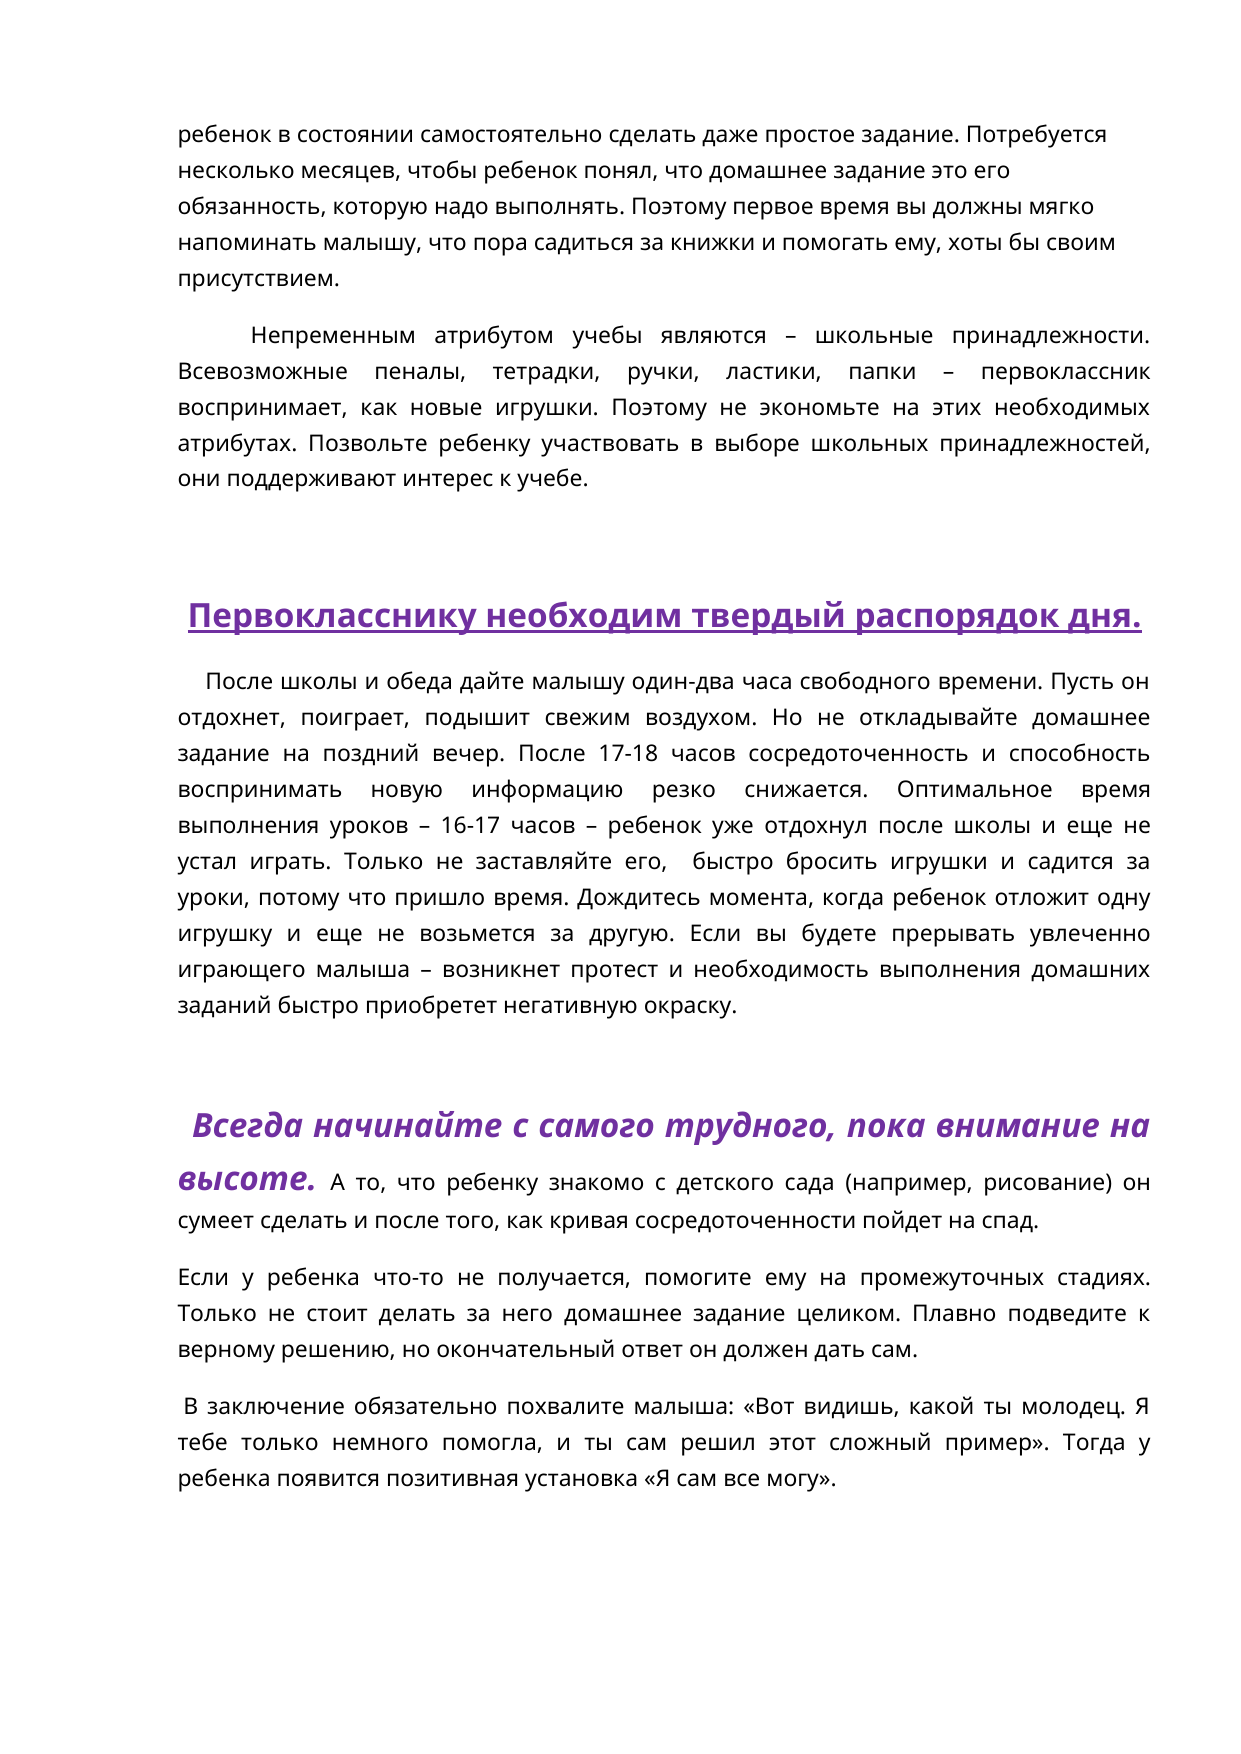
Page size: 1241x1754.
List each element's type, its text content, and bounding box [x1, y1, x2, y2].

text Непременным атрибутом учебы являются – школьные принадлежности. Всевозможные пеналы, тетрадки, ручки, ластики, папки – первоклассник воспринимает, как новые игрушки. Поэтому не экономьте на этих необходимых атрибутах. Позвольте ребенку участвовать в выборе школьных принадлежностей, они поддерживают интерес к учебе. [177, 319, 1152, 494]
text Первокласснику необходим твердый распорядок дня. [177, 592, 1152, 638]
text Всегда начинайте с самого трудного, пока внимание на высоте. А то, что ребенку знакомо с детского сада (например, рисование) он сумеет сделать и после того, как кривая сосредоточенности пойдет на спад. [177, 1102, 1152, 1236]
text В заключение обязательно похвалите малыша: «Вот видишь, какой ты молодец. Я тебе только немного помогла, и ты сам решил этот сложный пример». Тогда у ребенка появится позитивная установка «Я сам все могу». [177, 1390, 1152, 1493]
text После школы и обеда дайте малышу один-два часа свободного времени. Пусть он отдохнет, поиграет, подышит свежим воздухом. Но не откладывайте домашнее задание на поздний вечер. После 17-18 часов сосредоточенность и способность воспринимать новую информацию резко снижается. Оптимальное время выполнения уроков – 16-17 часов – ребенок уже отдохнул после школы и еще не устал играть. Только не заставляйте его, быстро бросить игрушки и садится за уроки, потому что пришло время. Дождитесь момента, когда ребенок отложит одну игрушку и еще не возьмется за другую. Если вы будете прерывать увлеченно играющего малыша – возникнет протест и необходимость выполнения домашних заданий быстро приобретет негативную окраску. [177, 665, 1152, 1020]
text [177, 118, 1152, 293]
text Если у ребенка что-то не получается, помогите ему на промежуточных стадиях. Только не стоит делать за него домашнее задание целиком. Плавно подведите к верному решению, но окончательный ответ он должен дать сам. [177, 1261, 1152, 1364]
